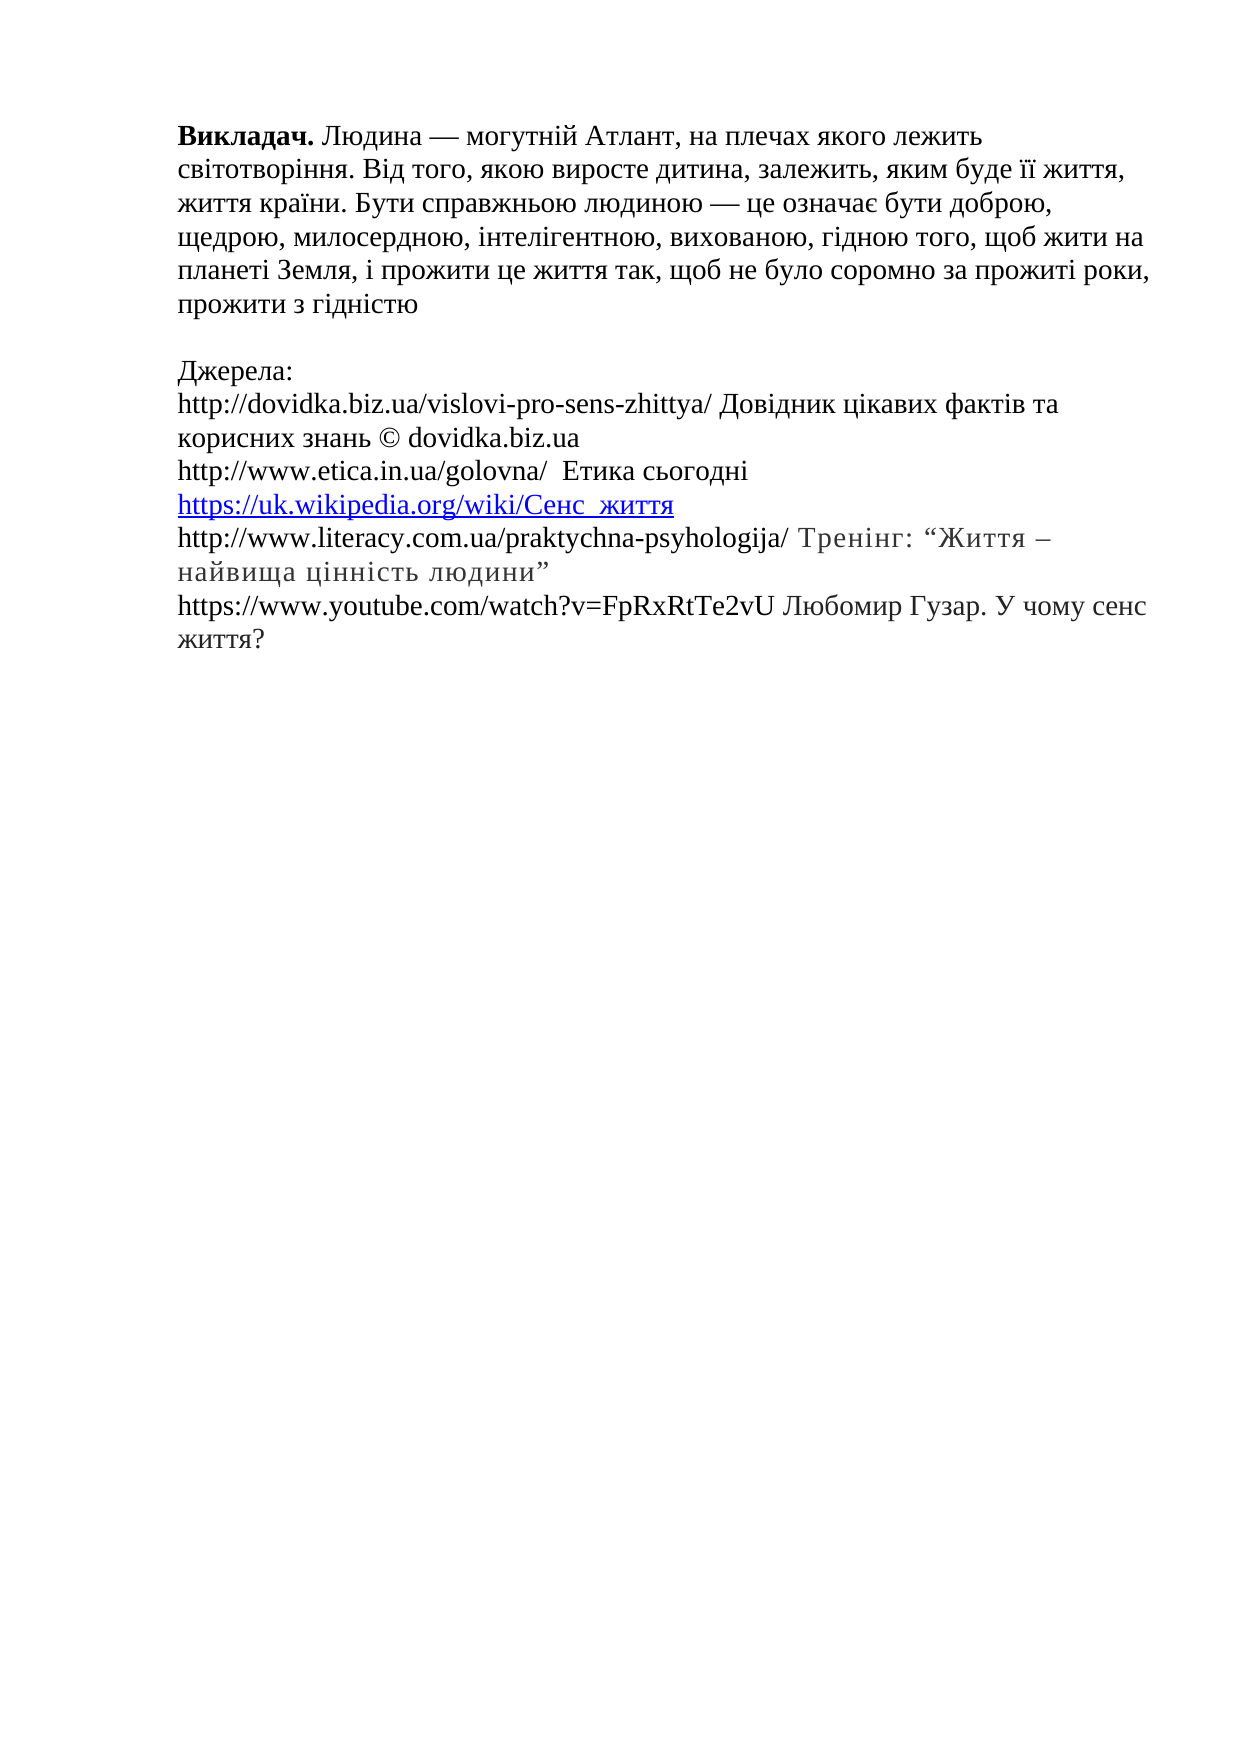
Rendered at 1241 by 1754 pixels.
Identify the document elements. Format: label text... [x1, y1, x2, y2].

text https://www.youtube.com/watch?v=FpRxRtTe2vU Любомир Гузар. У чому сенс життя? [177, 588, 1152, 655]
text http://dovidka.biz.ua/vislovi-pro-sens-zhittya/ Довідник цікавих фактів та корисних знань © dovidka.biz.ua [177, 386, 1152, 453]
text Джерела: [177, 353, 1152, 386]
text Викладач. Людина — могутній Атлант, на плечах якого лежить світотворіння. Від того, якою виросте дитина, залежить, яким буде її життя, життя країни. Бути справжньою людиною — це означає бути доброю, щедрою, милосердною, інтелігентною, вихованою, гідною того, щоб жити на планеті Земля, і прожити це життя так, щоб не було соромно за прожиті роки, прожити з гідністю [177, 118, 1152, 319]
text http://www.etica.in.ua/golovna/ Етика сьогодні [177, 453, 1152, 487]
text http://www.literacy.com.ua/praktychna-psyhologija/ Тренінг: “Життя – найвища цінність людини” [177, 521, 1152, 588]
text https://uk.wikipedia.org/wiki/Сенс_життя [177, 487, 1152, 521]
